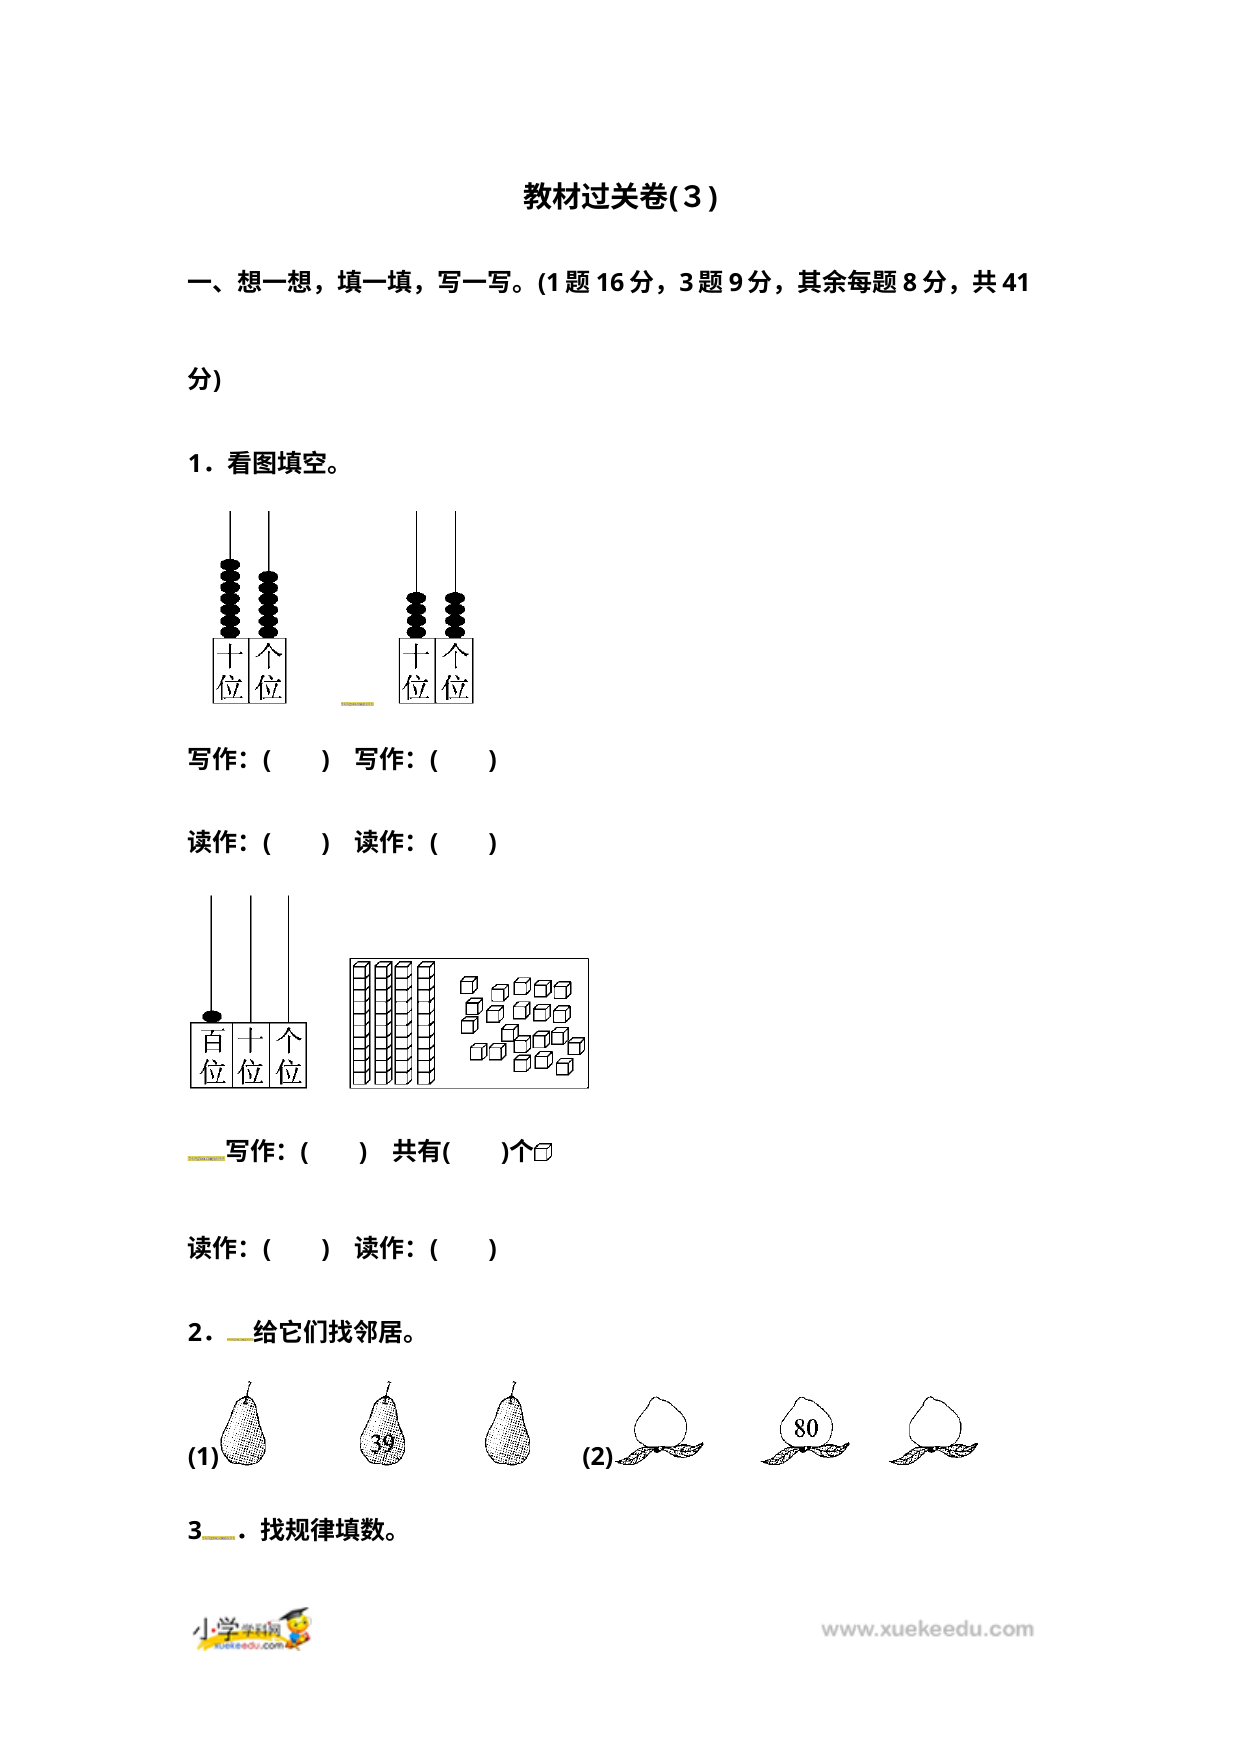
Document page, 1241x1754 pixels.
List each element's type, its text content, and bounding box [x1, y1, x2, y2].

text 2．给它们找邻居。 [188, 1298, 1053, 1363]
text 读作：( ) 读作：( ) [188, 1214, 1053, 1279]
picture [212, 511, 291, 706]
picture [187, 1606, 1053, 1651]
picture [218, 1380, 532, 1466]
picture [341, 702, 374, 706]
text 一、想一想，填一填，写一写。(1题16分，3题9分，其余每题8分，共41分) [188, 248, 1053, 411]
text 教材过关卷(３) [188, 162, 1053, 227]
text 写作：( ) 共有( )个 [188, 1131, 1053, 1196]
picture [187, 891, 591, 1091]
picture [187, 1156, 226, 1161]
picture [202, 1536, 235, 1540]
text 1．看图填空。 [188, 429, 1053, 494]
picture [533, 1142, 552, 1161]
text 3．找规律填数。 [188, 1496, 1053, 1561]
picture [398, 511, 478, 706]
text 写作：( ) 写作：( ) [188, 725, 1053, 790]
text 读作：( ) 读作：( ) [188, 808, 1053, 873]
picture [613, 1395, 979, 1466]
